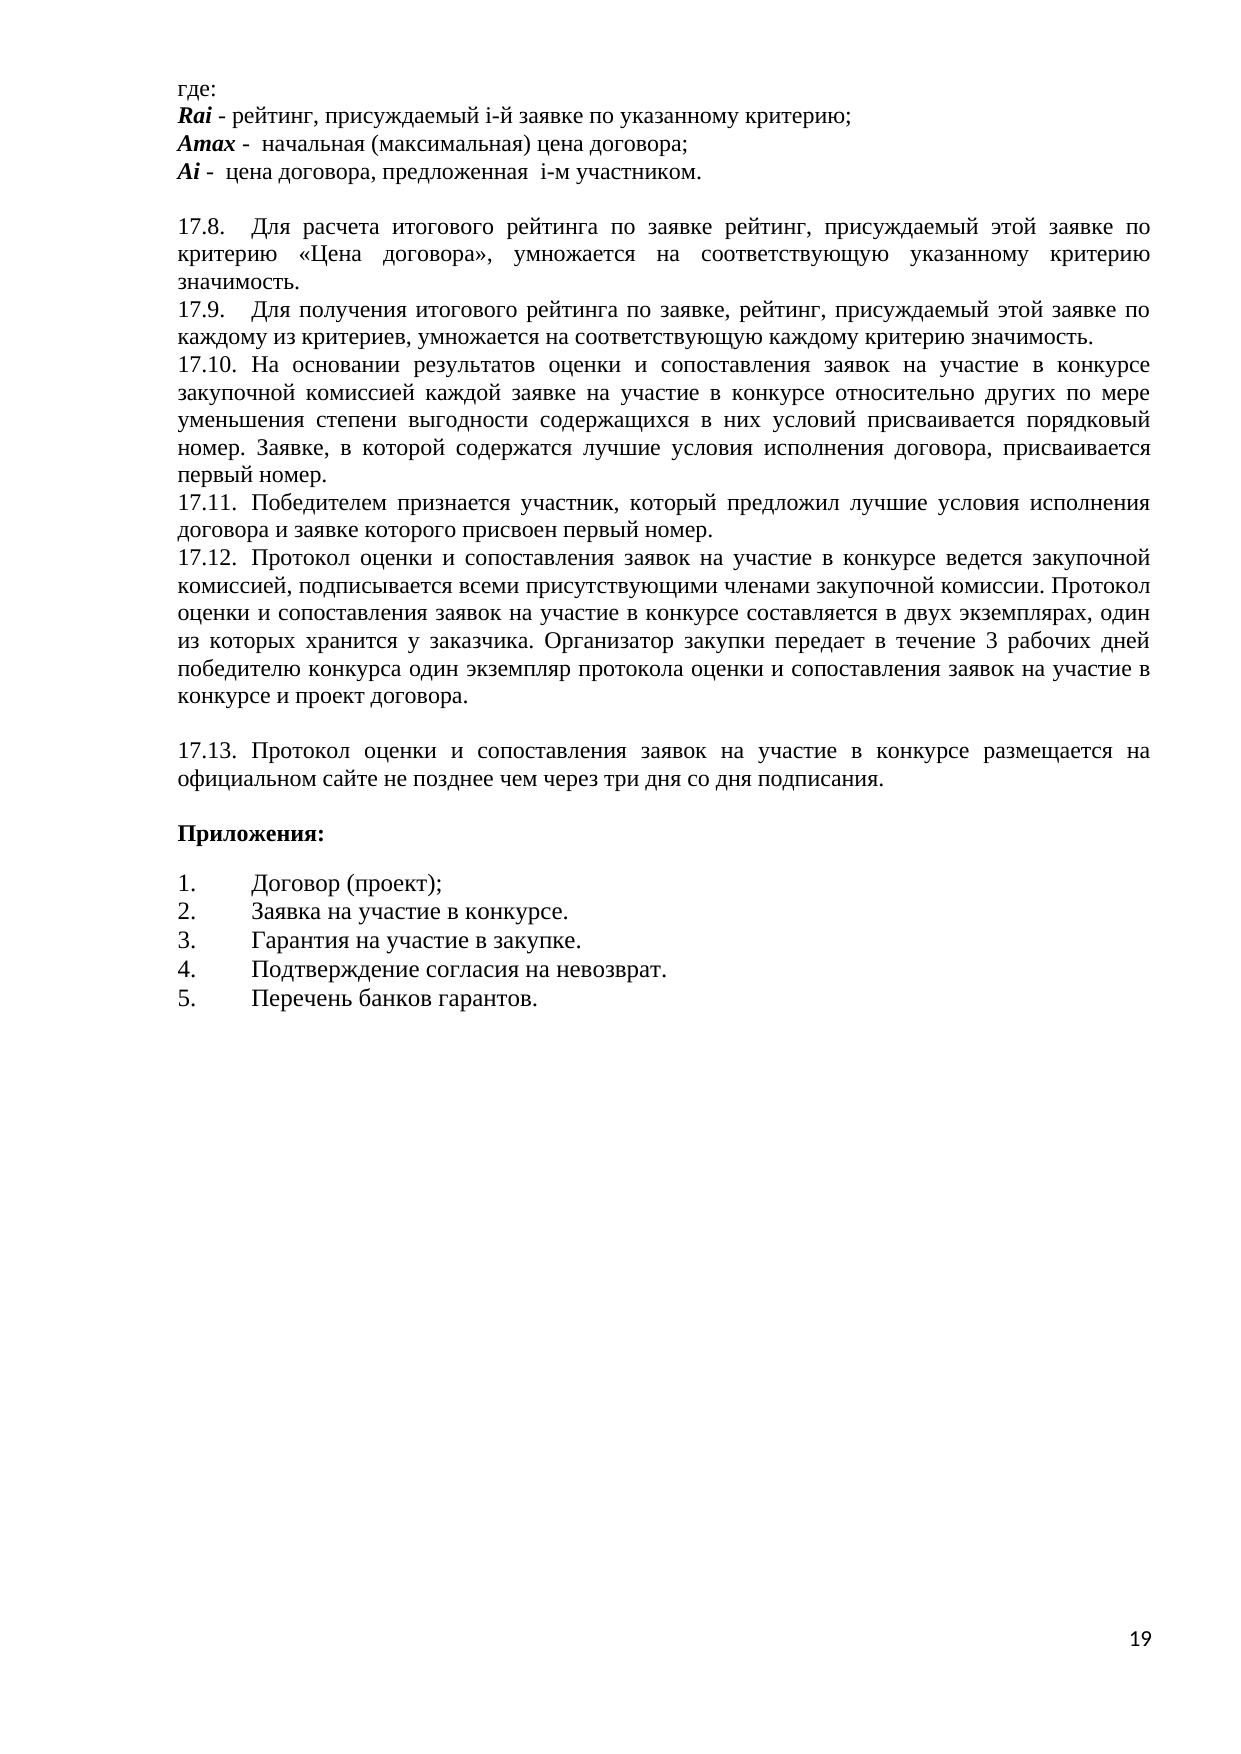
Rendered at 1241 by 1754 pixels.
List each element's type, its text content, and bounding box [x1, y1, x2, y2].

list Для расчета итогового рейтинга по заявке рейтинг, присуждаемый этой заявке по критерию «Цена договора», умножается на соответствующую указанному критерию значимость. [177, 212, 1152, 295]
list Заявка на участие в конкурсе. [177, 896, 1152, 925]
list Победителем признается участник, который предложил лучшие условия исполнения договора и заявке которого присвоен первый номер. [177, 488, 1152, 543]
list Протокол оценки и сопоставления заявок на участие в конкурсе ведется закупочной комиссией, подписывается всеми присутствующими членами закупочной комиссии. Протокол оценки и сопоставления заявок на участие в конкурсе составляется в двух экземплярах, один из которых хранится у заказчика. Организатор закупки передает в течение 3 рабочих дней победителю конкурса один экземпляр протокола оценки и сопоставления заявок на участие в конкурсе и проект договора. [177, 543, 1152, 709]
text Amax - начальная (максимальная) цена договора; [177, 129, 1152, 157]
list Перечень банков гарантов. [177, 983, 1152, 1011]
list Подтверждение согласия на невозврат. [177, 954, 1152, 983]
list На основании результатов оценки и сопоставления заявок на участие в конкурсе закупочной комиссией каждой заявке на участие в конкурсе относительно других по мере уменьшения степени выгодности содержащихся в них условий присваивается порядковый номер. Заявке, в которой содержатся лучшие условия исполнения договора, присваивается первый номер. [177, 350, 1152, 488]
text где: [177, 74, 1152, 101]
text Ai - цена договора, предложенная i-м участником. [177, 157, 1152, 184]
text Rai - рейтинг, присуждаемый i-й заявке по указанному критерию; [177, 101, 1152, 129]
list Договор (проект); [177, 868, 1152, 896]
list Гарантия на участие в закупке. [177, 925, 1152, 954]
list Протокол оценки и сопоставления заявок на участие в конкурсе размещается на официальном сайте не позднее чем через три дня со дня подписания. [177, 736, 1152, 792]
text Приложения: [177, 819, 1152, 847]
list Для получения итогового рейтинга по заявке, рейтинг, присуждаемый этой заявке по каждому из критериев, умножается на соответствующую каждому критерию значимость. [177, 295, 1152, 350]
